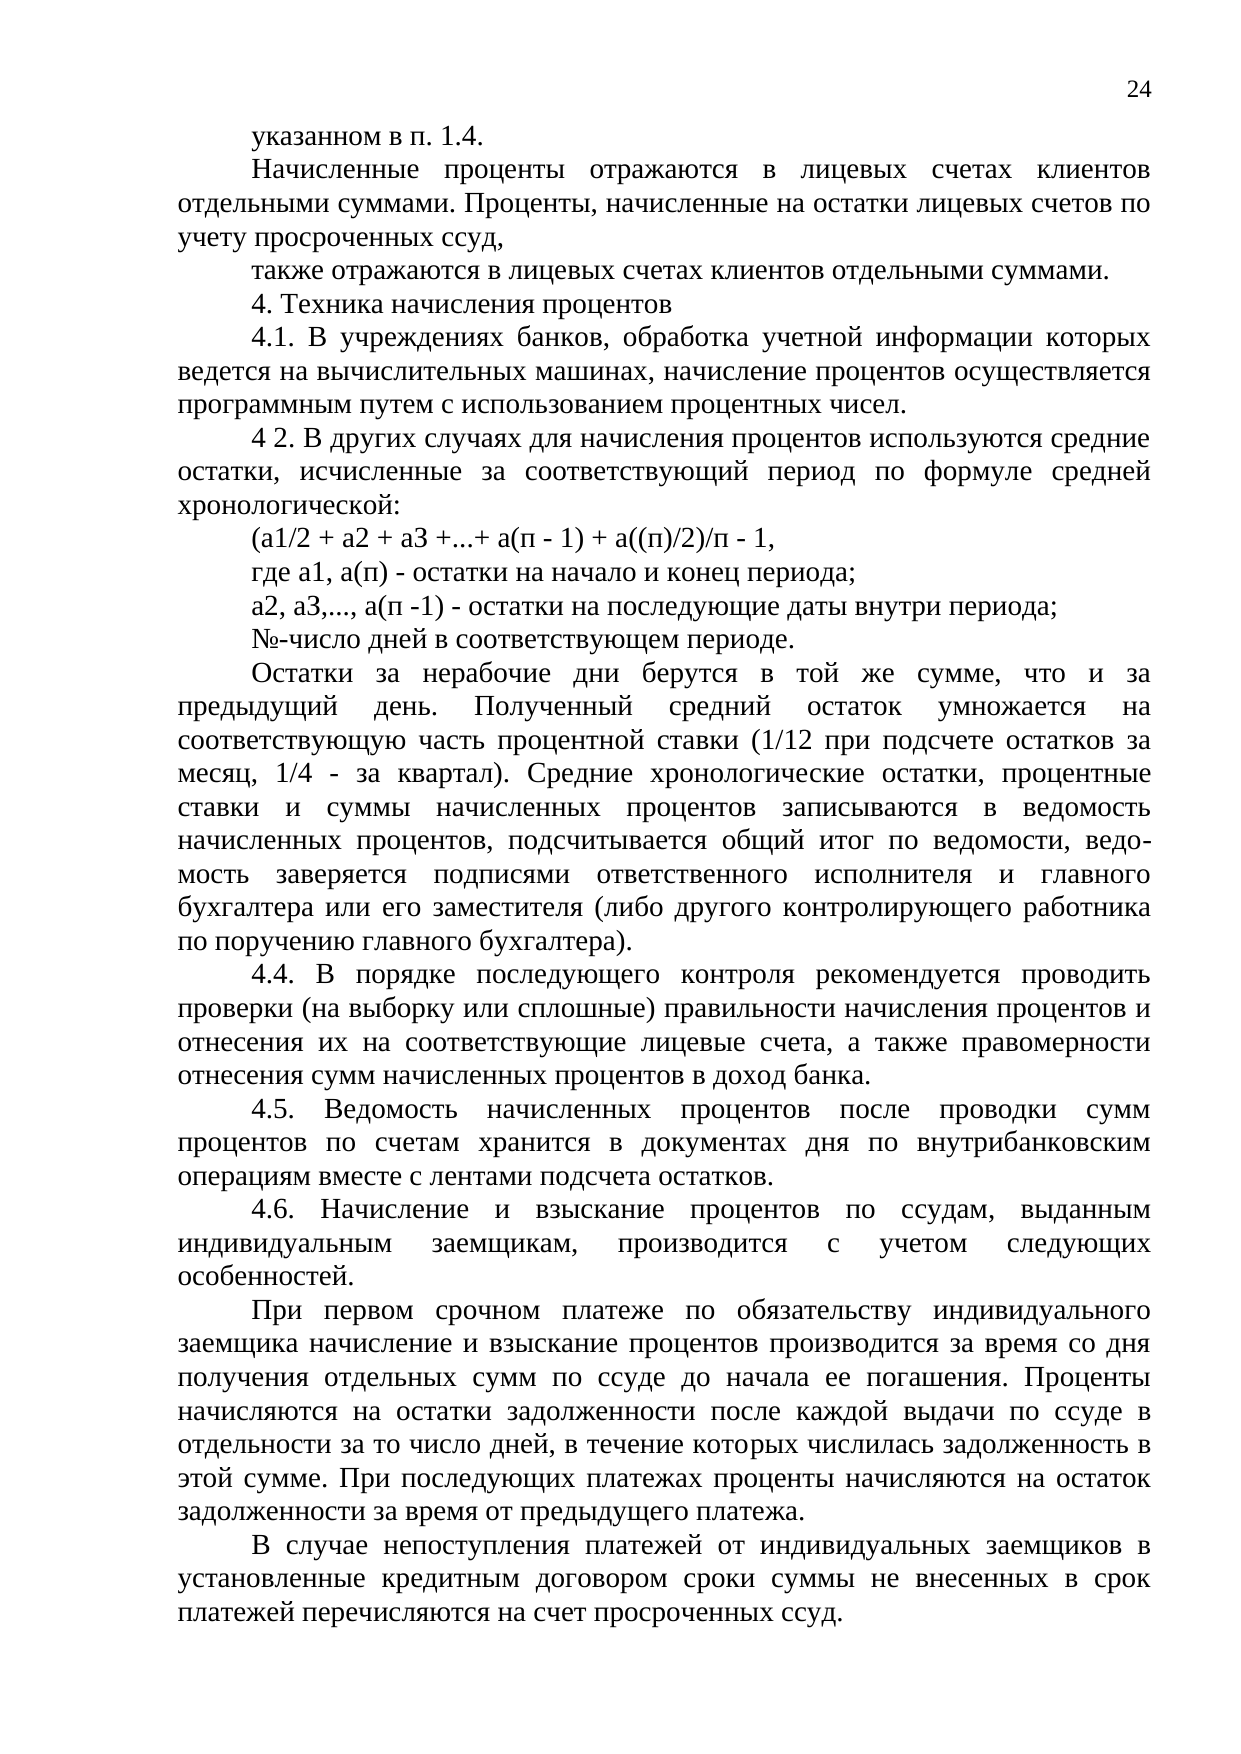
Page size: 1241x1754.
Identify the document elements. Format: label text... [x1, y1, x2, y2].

text При первом срочном платеже по обязательству индивидуального заемщика начисление и взыскание процентов производится за время со дня получения отдельных сумм по ссуде до начала ее погашения. Проценты начисляются на остатки задолженности после каждой выдачи по ссуде в отдельности за то число дней, в течение которых числилась задолженность в этой сумме. При последующих платежах проценты начисляются на остаток задолженности за время от предыдущего платежа. [177, 1292, 1152, 1527]
text также отражаются в лицевых счетах клиентов отдельными суммами. [177, 252, 1152, 286]
text указанном в п. 1.4. [177, 118, 1152, 152]
text где а1, а(п) - остатки на начало и конец периода; [177, 554, 1152, 588]
text В случае непоступления платежей от индивидуальных заемщиков в установленные кредитным договором сроки суммы не внесенных в срок платежей перечисляются на счет просроченных ссуд. [177, 1527, 1152, 1627]
text Начисленные проценты отражаются в лицевых счетах клиентов отдельными суммами. Проценты, начисленные на остатки лицевых счетов по учету просроченных ссуд, [177, 152, 1152, 252]
text 4. Техника начисления процентов [177, 286, 1152, 319]
text №-число дней в соответствующем периоде. [177, 621, 1152, 655]
text (а1/2 + а2 + аЗ +...+ а(п - 1) + а((п)/2)/п - 1, [177, 521, 1152, 554]
text 4.6. Начисление и взыскание процентов по ссудам, выданным индивидуальным заемщикам, производится с учетом следующих особенностей. [177, 1191, 1152, 1292]
text а2, аЗ,..., а(п -1) - остатки на последующие даты внутри периода; [177, 588, 1152, 621]
text 4 2. В других случаях для начисления процентов используются средние остатки, исчисленные за соответствующий период по формуле средней хронологической: [177, 420, 1152, 521]
text Остатки за нерабочие дни берутся в той же сумме, что и за предыдущий день. Полученный средний остаток умножается на соответствующую часть процентной ставки (1/12 при подсчете остатков за месяц, 1/4 - за квартал). Средние хронологические остатки, процентные ставки и суммы начисленных процентов записываются в ведомость начисленных процентов, подсчитывается общий итог по ведомости, ведомость заверяется подписями ответственного исполнителя и главного бухгалтера или его заместителя (либо другого контролирующего работника по поручению главного бухгалтера). [177, 655, 1152, 957]
text 4.1. В учреждениях банков, обработка учетной информации которых ведется на вычислительных машинах, начисление процентов осуществляется программным путем с использованием процентных чисел. [177, 319, 1152, 420]
text 4.4. В порядке последующего контроля рекомендуется проводить проверки (на выборку или сплошные) правильности начисления процентов и отнесения их на соответствующие лицевые счета, а также правомерности отнесения сумм начисленных процентов в доход банка. [177, 957, 1152, 1091]
text 4.5. Ведомость начисленных процентов после проводки сумм процентов по счетам хранится в документах дня по внутрибанковским операциям вместе с лентами подсчета остатков. [177, 1091, 1152, 1191]
